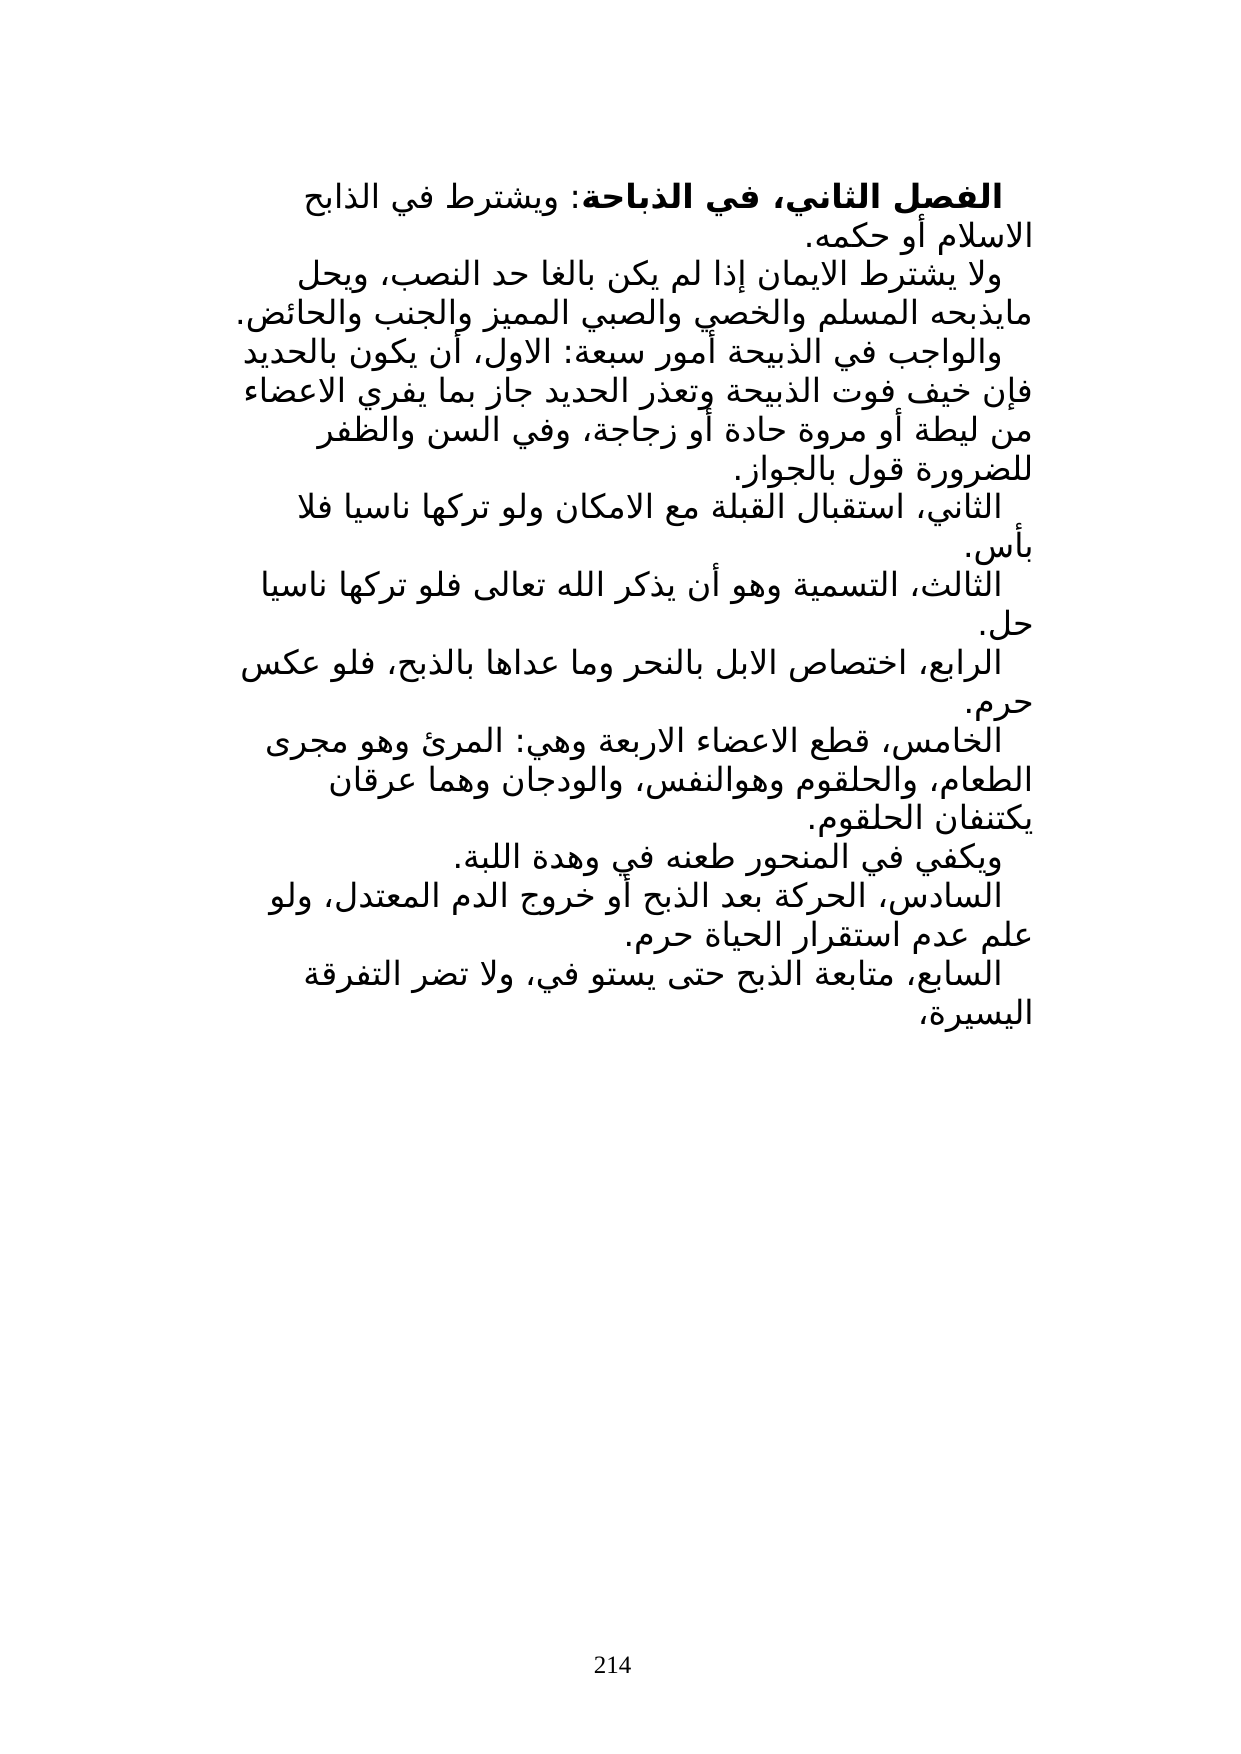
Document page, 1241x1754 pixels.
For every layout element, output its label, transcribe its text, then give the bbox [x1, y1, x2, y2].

text ويكفي في المنحور طعنه في وهدة اللبة. [222, 838, 1033, 877]
text الفصل الثاني، في الذباحة: ويشترط في الذابح الاسلام أو حكمه. [222, 177, 1033, 255]
text السابع، متابعة الذبح حتى يستو في، ولا تضر التفرقة اليسيرة، [222, 954, 1033, 1032]
text الثالث، التسمية وهو أن يذكر الله تعالى فلو تركها ناسيا حل. [222, 566, 1033, 643]
text السادس، الحركة بعد الذبح أو خروج الدم المعتدل، ولو علم عدم استقرار الحياة حرم. [222, 877, 1033, 954]
text ولا يشترط الايمان إذا لم يكن بالغا حد النصب، ويحل مايذبحه المسلم والخصي والصبي المميز والجنب والحائض. [222, 255, 1033, 333]
text والواجب في الذبيحة أمور سبعة: الاول، أن يكون بالحديد فإن خيف فوت الذبيحة وتعذر الحديد جاز بما يفري الاعضاء من ليطة أو مروة حادة أو زجاجة، وفي السن والظفر للضرورة قول بالجواز. [222, 333, 1033, 488]
text الرابع، اختصاص الابل بالنحر وما عداها بالذبح، فلو عكس حرم. [222, 643, 1033, 721]
text الخامس، قطع الاعضاء الاربعة وهي: المرئ وهو مجرى الطعام، والحلقوم وهوالنفس، والودجان وهما عرقان يكتنفان الحلقوم. [222, 721, 1033, 838]
text الثاني، استقبال القبلة مع الامكان ولو تركها ناسيا فلا بأس. [222, 488, 1033, 566]
